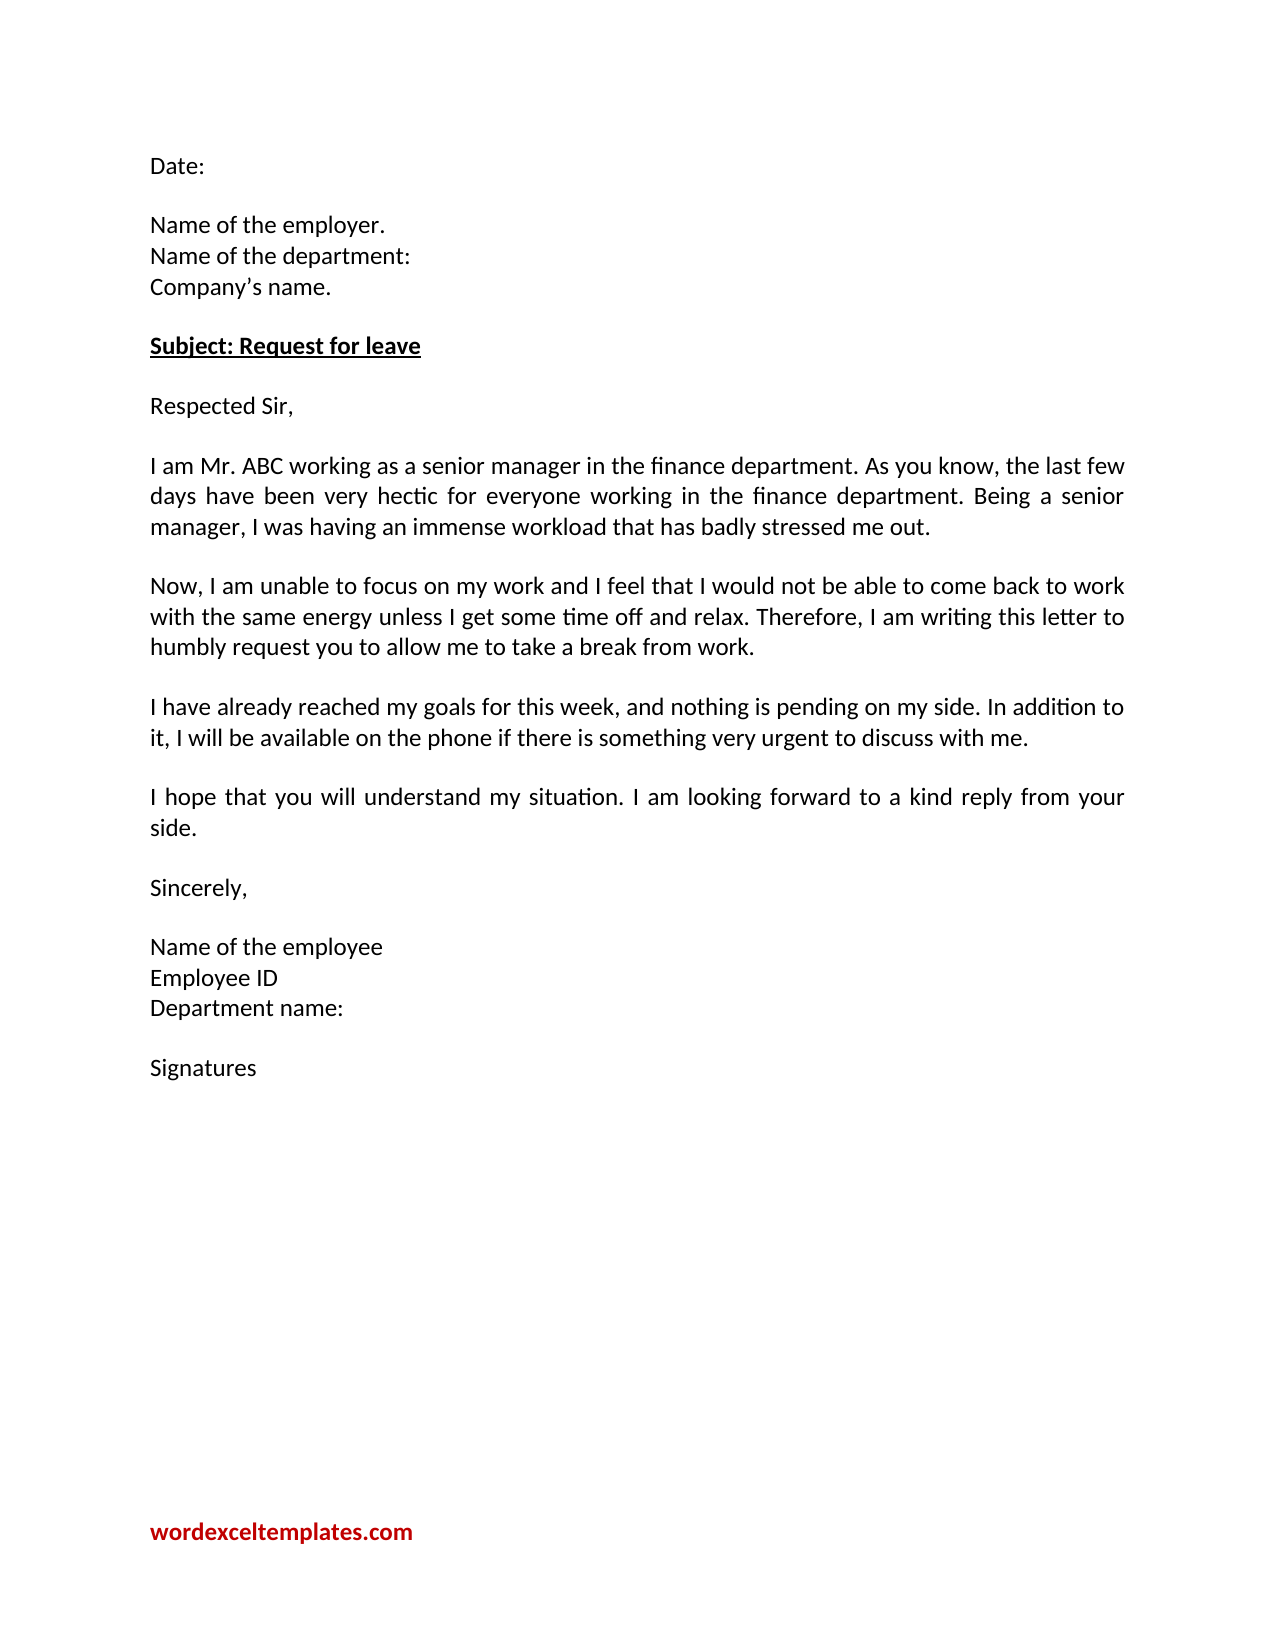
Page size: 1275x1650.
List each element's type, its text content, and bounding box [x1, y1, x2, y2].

text Respected Sir, [150, 390, 1125, 421]
text Subject: Request for leave [150, 330, 1125, 361]
text Sincerely, [150, 872, 1125, 902]
text Name of the employer. Name of the department: Company’s name. [150, 210, 1125, 301]
text Now, I am unable to focus on my work and I feel that I would not be able to come back to work with the same energy unless I get some time off and relax. Therefore, I am writing this letter to humbly request you to allow me to take a break from work. [150, 571, 1125, 662]
text I have already reached my goals for this week, and nothing is pending on my side. In addition to it, I will be available on the phone if there is something very urgent to discuss with me. [150, 691, 1125, 752]
text Date: [150, 150, 1125, 181]
text Signatures [150, 1052, 1125, 1083]
text I hope that you will understand my situation. I am looking forward to a kind reply from your side. [150, 781, 1125, 842]
text I am Mr. ABC working as a senior manager in the finance department. As you know, the last few days have been very hectic for everyone working in the finance department. Being a senior manager, I was having an immense workload that has badly stressed me out. [150, 450, 1125, 541]
text Name of the employee Employee ID Department name: [150, 931, 1125, 1023]
